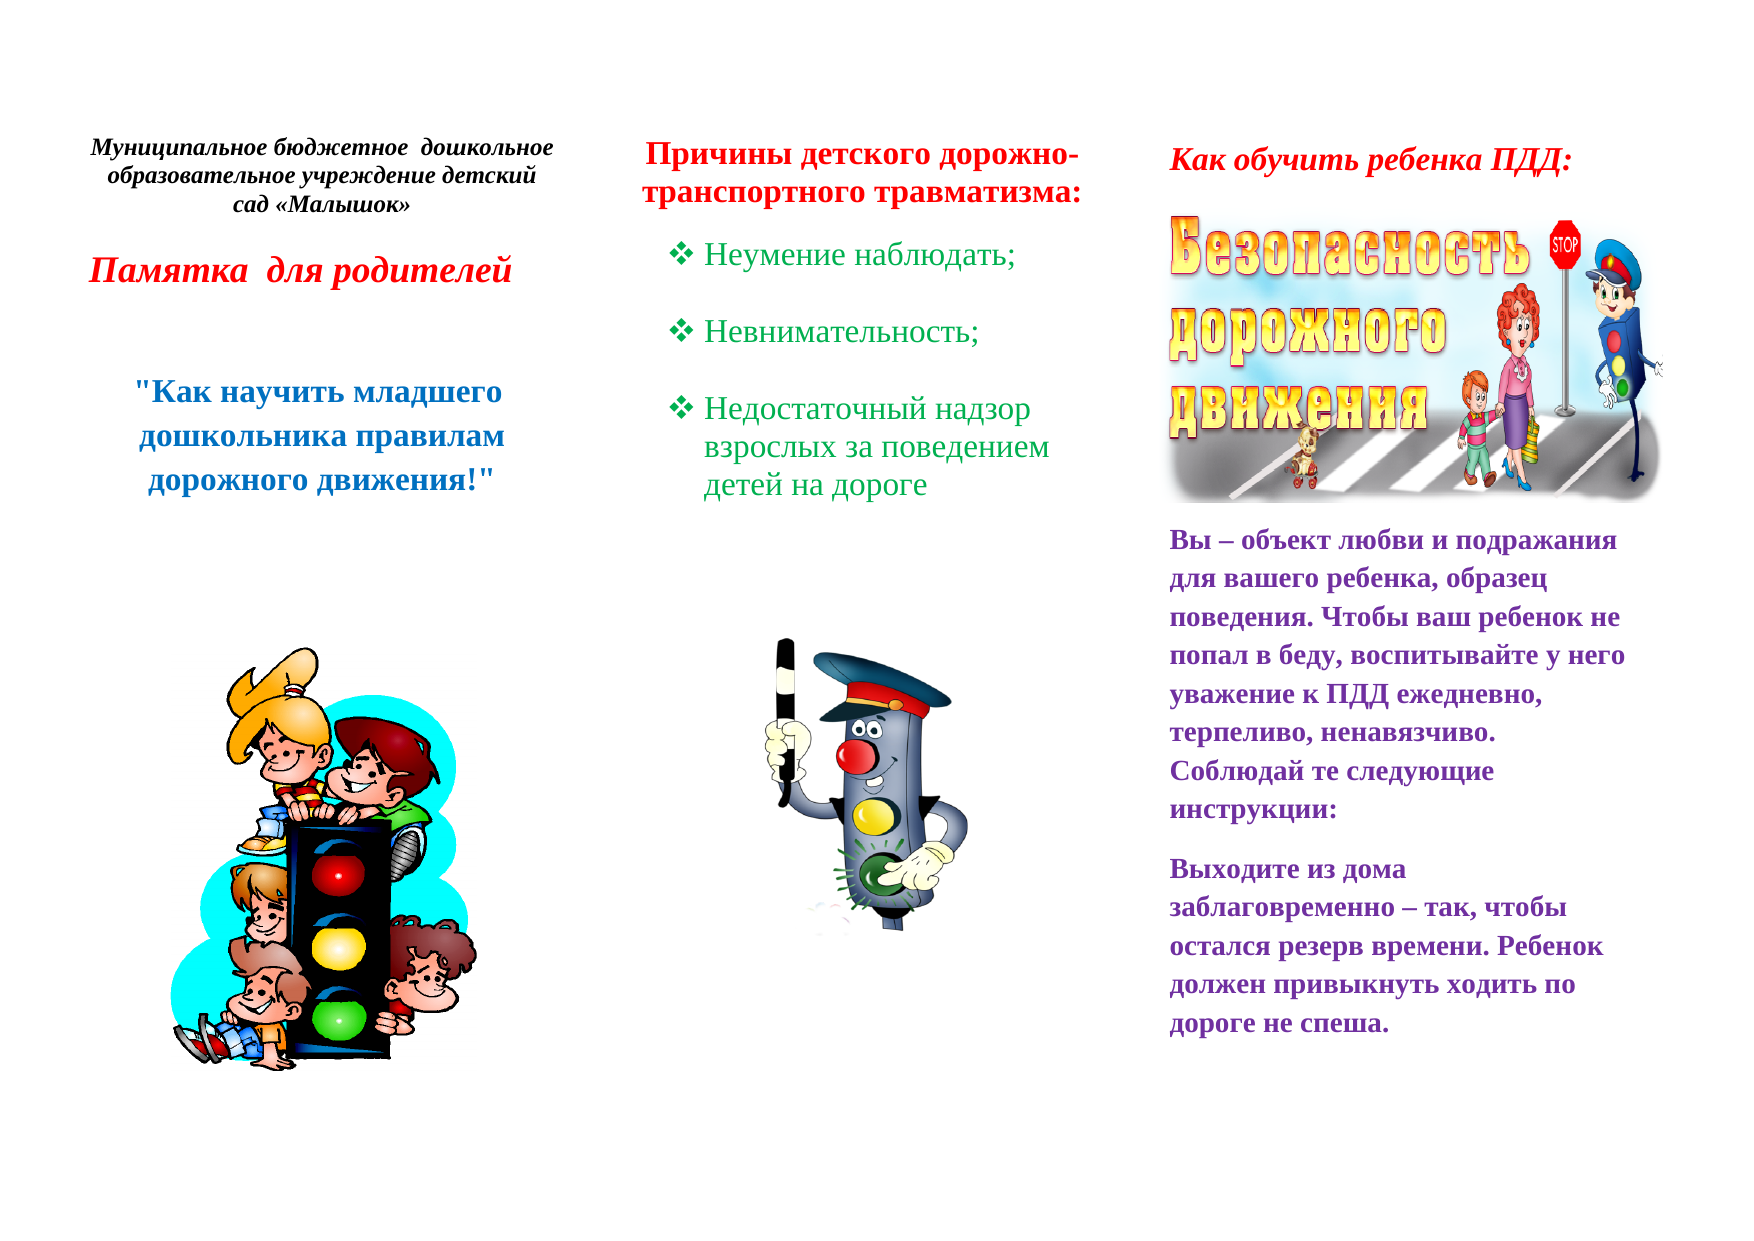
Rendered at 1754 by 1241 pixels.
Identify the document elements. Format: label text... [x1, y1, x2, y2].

picture [764, 638, 968, 937]
list Невнимательность; [666, 311, 1096, 350]
text Причины детского дорожно-транспортного травматизма: [629, 133, 1096, 210]
list Неумение наблюдать; [666, 235, 1096, 273]
text "Как научить младшего дошкольника правилам дорожного движения!" [89, 371, 555, 497]
text Муниципальное бюджетное дошкольное образовательное учреждение детский сад «Малышок» [89, 132, 555, 218]
text Как обучить ребенка ПДД: [1169, 139, 1636, 177]
text Выходите из дома заблаговременно – так, чтобы остался резерв времени. Ребенок должен привыкнуть ходить по дороге не спеша. [1169, 851, 1636, 1039]
list взрослых за поведением детей на дороге [704, 426, 1096, 503]
text Памятка для родителей [89, 247, 555, 290]
picture [170, 647, 477, 1071]
list Недостаточный надзор [666, 388, 1096, 426]
picture [1159, 207, 1663, 503]
text Вы – объект любви и подражания для вашего ребенка, образец поведения. Чтобы ваш ребенок не попал в беду, воспитывайте у него уважение к ПДД ежедневно, терпеливо, ненавязчиво. Соблюдай те следующие инструкции: [1169, 522, 1636, 825]
